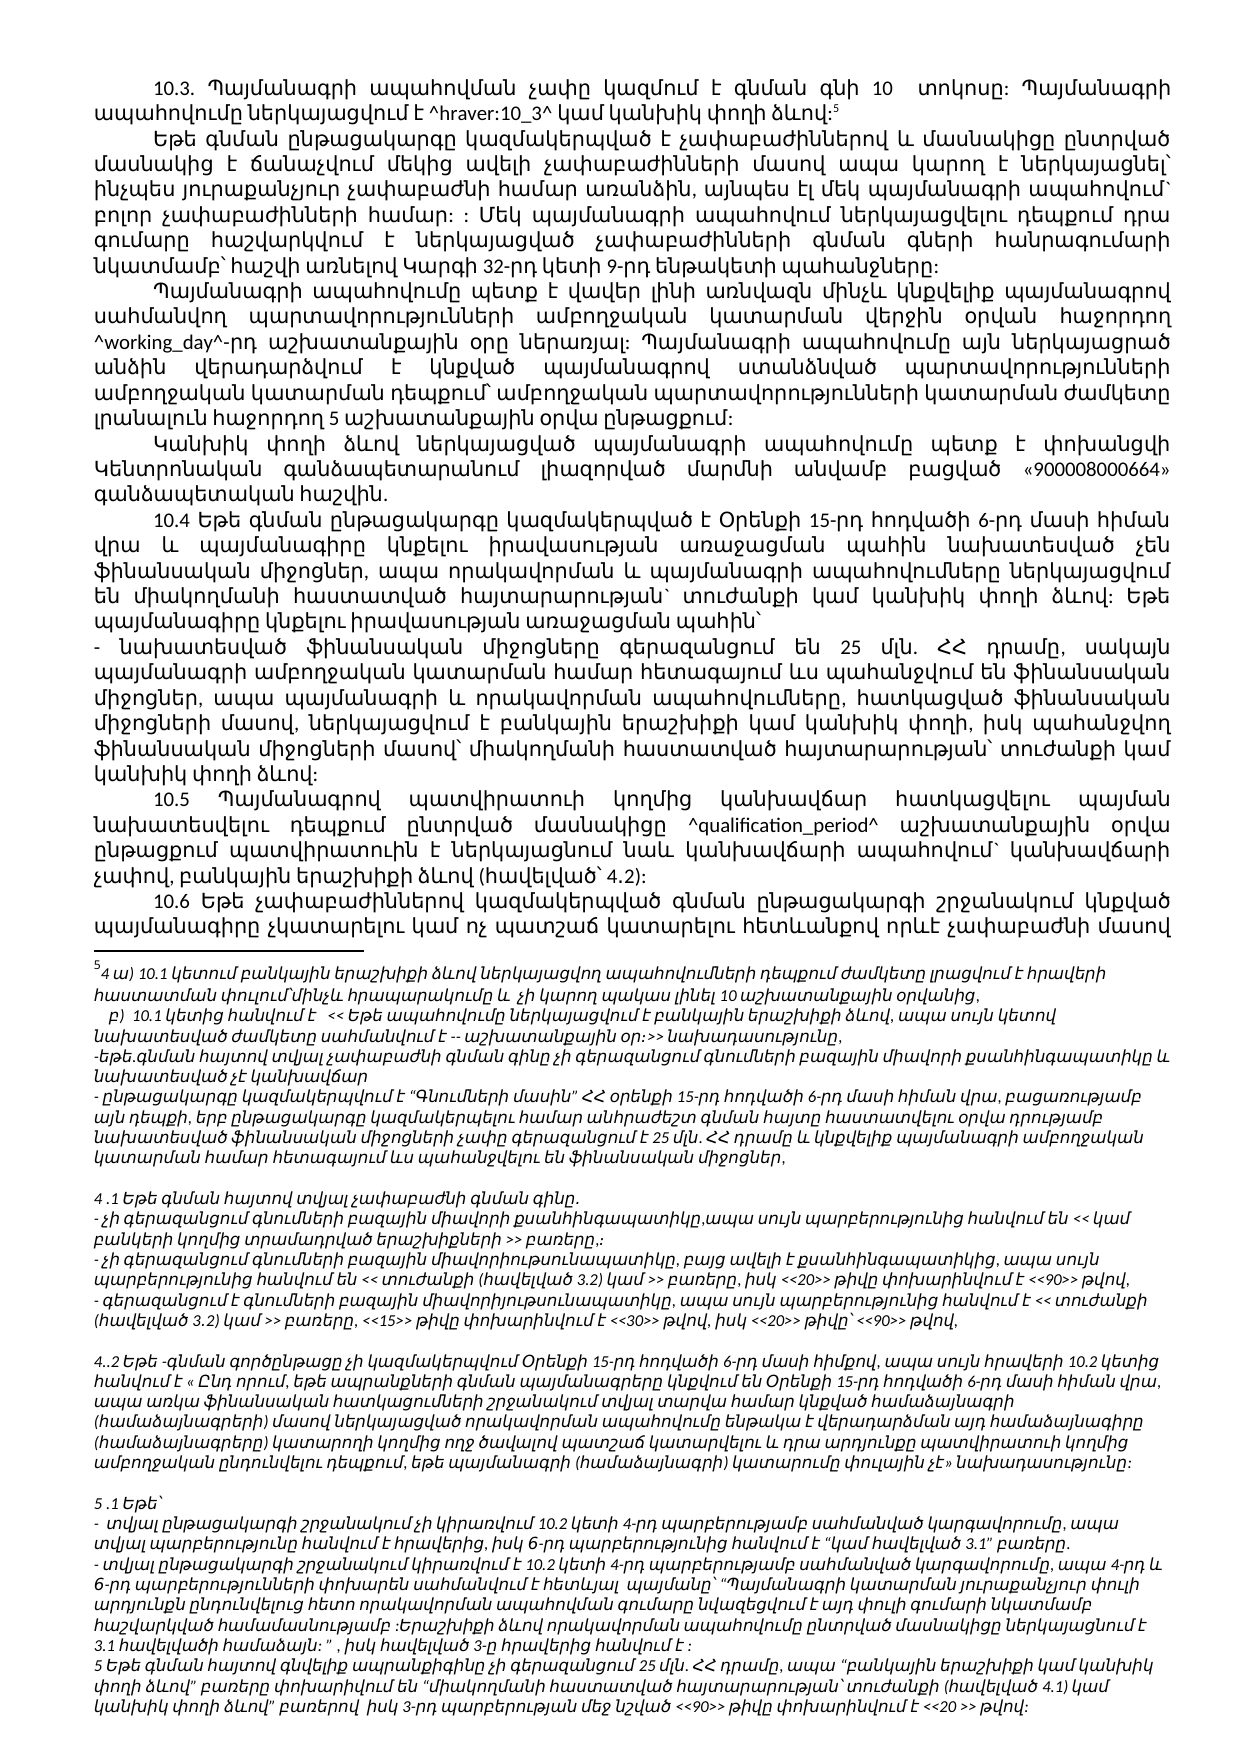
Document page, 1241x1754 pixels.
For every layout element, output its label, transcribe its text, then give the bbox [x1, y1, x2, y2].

text Կանխիկ փողի ձևով ներկայացված պայմանագրի ապահովումը պետք է փոխանցվի Կենտրոնական գանձապետարանում լիազորված մարմնի անվամբ բացված «900008000664» գանձապետական հաշվին. [94, 431, 1171, 507]
text Պայմանագրի ապահովումը պետք է վավեր լինի առնվազն մինչև կնքվելիք պայմանագրով սահմանվող պարտավորությունների ամբողջական կատարման վերջին օրվան հաջորդող ^working_day^-րդ աշխատանքային օրը ներառյալ: Պայմանագրի ապահովումը այն ներկայացրած անձին վերադարձվում է կնքված պայմանագրով ստանձնված պարտավորությունների ամբողջական կատարման դեպքում՝ ամբողջական պարտավորությունների կատարման ժամկետը լրանալուն հաջորդող 5 աշխատանքային օրվա ընթացքում: [94, 278, 1171, 431]
text 10.3. Պայմանագրի ապահովման չափը կազմում է գնման գնի 10 տոկոսը: Պայմանագրի ապահովումը ներկայացվում է ^hraver:10_3^ կամ կանխիկ փողի ձևով: [94, 75, 1171, 126]
text Եթե գնման ընթացակարգը կազմակերպված է չափաբաժիններով և մասնակիցը ընտրված մասնակից է ճանաչվում մեկից ավելի չափաբաժինների մասով ապա կարող է ներկայացնել՝ ինչպես յուրաքանչյուր չափաբաժնի համար առանձին, այնպես էլ մեկ պայմանագրի ապահովում` բոլոր չափաբաժինների համար: : Մեկ պայմանագրի ապահովում ներկայացվելու դեպքում դրա գումարը հաշվարկվում է ներկայացված չափաբաժինների գնման գների հանրագումարի նկատմամբ՝ հաշվի առնելով Կարգի 32-րդ կետի 9-րդ ենթակետի պահանջները: [94, 126, 1171, 278]
text 10.4 Եթե գնման ընթացակարգը կազմակերպված է Օրենքի 15-րդ հոդվածի 6-րդ մասի հիման վրա և պայմանագիրը կնքելու իրավասության առաջացման պահին նախատեսված չեն ֆինանսական միջոցներ, ապա որակավորման և պայմանագրի ապահովումները ներկայացվում են միակողմանի հաստատված հայտարարության` տուժանքի կամ կանխիկ փողի ձևով: Եթե պայմանագիրը կնքելու իրավասության առաջացման պահին՝ [94, 507, 1171, 634]
text 10.5 Պայմանագրով պատվիրատուի կողմից կանխավճար հատկացվելու պայման նախատեսվելու դեպքում ընտրված մասնակիցը ^qualification_period^ աշխատանքային օրվա ընթացքում պատվիրատուին է ներկայացնում նաև կանխավճարի ապահովում` կանխավճարի չափով, բանկային երաշխիքի ձևով (հավելված՝ 4․2): [94, 787, 1171, 888]
text 10.6 Եթե չափաբաժիններով կազմակերպված գնման ընթացակարգի շրջանակում կնքված պայմանագիրը չկատարելու կամ ոչ պատշաճ կատարելու հետևանքով որևէ չափաբաժնի մասով լուծվում է, ապա որակավորման և պայմանագրի ապահովումները վճարվում են միայն այդ չափաբաժնի նկատմամբ հաշվարկված գումարի չափով: [94, 888, 1171, 939]
text - նախատեսված ֆինանսական միջոցները գերազանցում են 25 մլն. ՀՀ դրամը, սակայն պայմանագրի ամբողջական կատարման համար հետագայում ևս պահանջվում են ֆինանսական միջոցներ, ապա պայմանագրի և որակավորման ապահովումները, հատկացված ֆինանսական միջոցների մասով, ներկայացվում է բանկային երաշխիքի կամ կանխիկ փողի, իսկ պահանջվող ֆինանսական միջոցների մասով՝ միակողմանի հաստատված հայտարարության՝ տուժանքի կամ կանխիկ փողի ձևով: [94, 634, 1171, 787]
